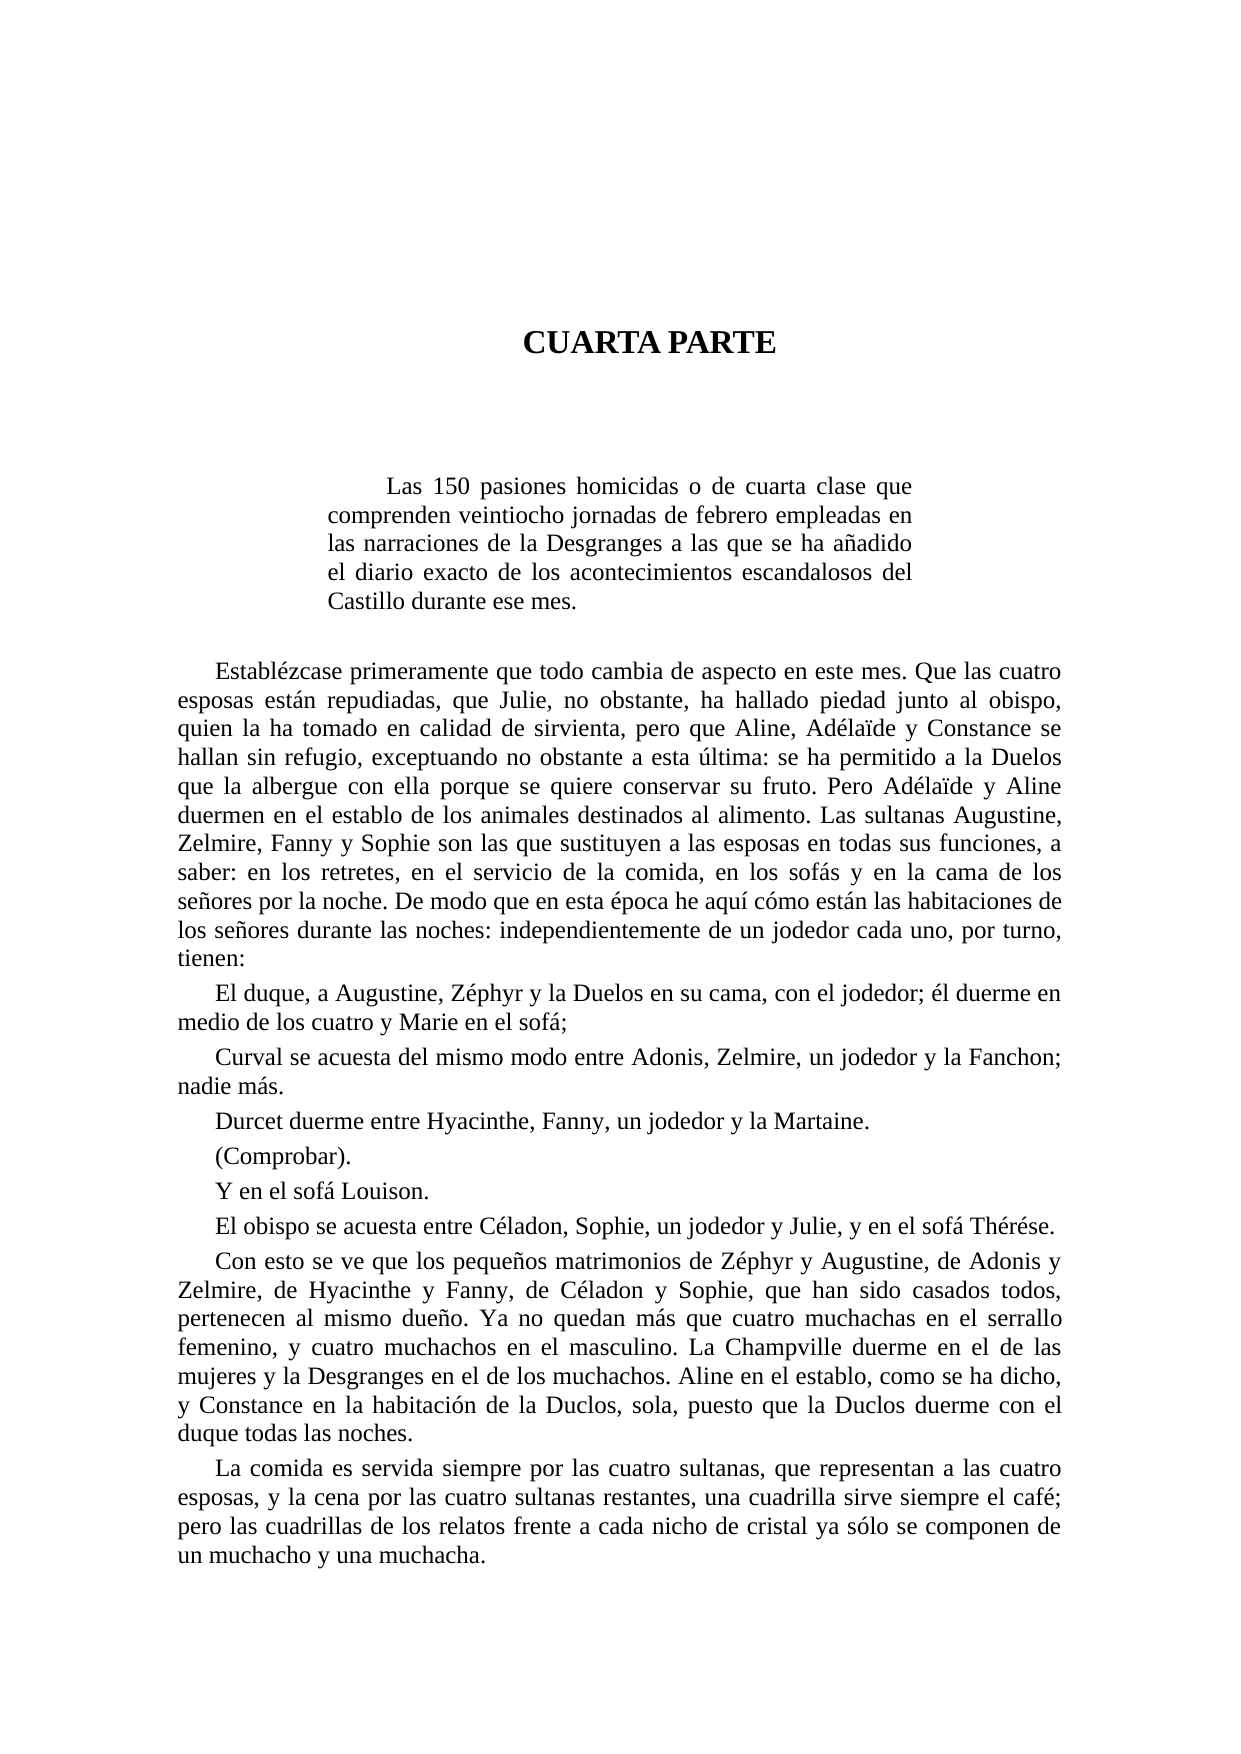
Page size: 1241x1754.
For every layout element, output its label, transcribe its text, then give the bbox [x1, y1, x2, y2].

text Y en el sofá Louison. [177, 1176, 1063, 1205]
text (Comprobar). [177, 1141, 1063, 1170]
text El duque, a Augustine, Zéphyr y la Duelos en su cama, con el jodedor; él duerme en medio de los cuatro y Marie en el sofá; [177, 978, 1063, 1036]
text Durcet duerme entre Hyacinthe, Fanny, un jodedor y la Martaine. [177, 1106, 1063, 1135]
text Con esto se ve que los pequeños matrimonios de Zéphyr y Augustine, de Adonis y Zelmire, de Hyacinthe y Fanny, de Céladon y Sophie, que han sido casados todos, pertenecen al mismo dueño. Ya no quedan más que cuatro muchachas en el serrallo femenino, y cuatro muchachos en el masculino. La Champville duerme en el de las mujeres y la Desgranges en el de los muchachos. Aline en el establo, como se ha dicho, y Constance en la habitación de la Duclos, sola, puesto que la Duclos duerme con el duque todas las noches. [177, 1246, 1063, 1447]
text Establézcase primeramente que todo cambia de aspecto en este mes. Que las cuatro esposas están repudiadas, que Julie, no obstante, ha hallado piedad junto al obispo, quien la ha tomado en calidad de sirvienta, pero que Aline, Adélaïde y Constance se hallan sin refugio, exceptuando no obstante a esta última: se ha permitido a la Duelos que la albergue con ella porque se quiere conservar su fruto. Pero Adélaïde y Aline duermen en el establo de los animales destinados al alimento. Las sultanas Augustine, Zelmire, Fanny y Sophie son las que sustituyen a las esposas en todas sus funciones, a saber: en los retretes, en el servicio de la comida, en los sofás y en la cama de los señores por la noche. De modo que en esta época he aquí cómo están las habitaciones de los señores durante las noches: independientemente de un jodedor cada uno, por turno, tienen: [177, 656, 1063, 972]
subtitle CUARTA PARTE [177, 323, 1063, 361]
text La comida es servida siempre por las cuatro sultanas, que representan a las cuatro esposas, y la cena por las cuatro sultanas restantes, una cuadrilla sirve siempre el café; pero las cuadrillas de los relatos frente a cada nicho de cristal ya sólo se componen de un muchacho y una muchacha. [177, 1453, 1063, 1568]
text El obispo se acuesta entre Céladon, Sophie, un jodedor y Julie, y en el sofá Thérése. [177, 1211, 1063, 1240]
text Las 150 pasiones homicidas o de cuarta clase que comprenden veintiocho jornadas de febrero empleadas en las narraciones de la Desgranges a las que se ha añadido el diario exacto de los acontecimientos escandalosos del Castillo durante ese mes. [327, 471, 913, 615]
text Curval se acuesta del mismo modo entre Adonis, Zelmire, un jodedor y la Fanchon; nadie más. [177, 1042, 1063, 1100]
